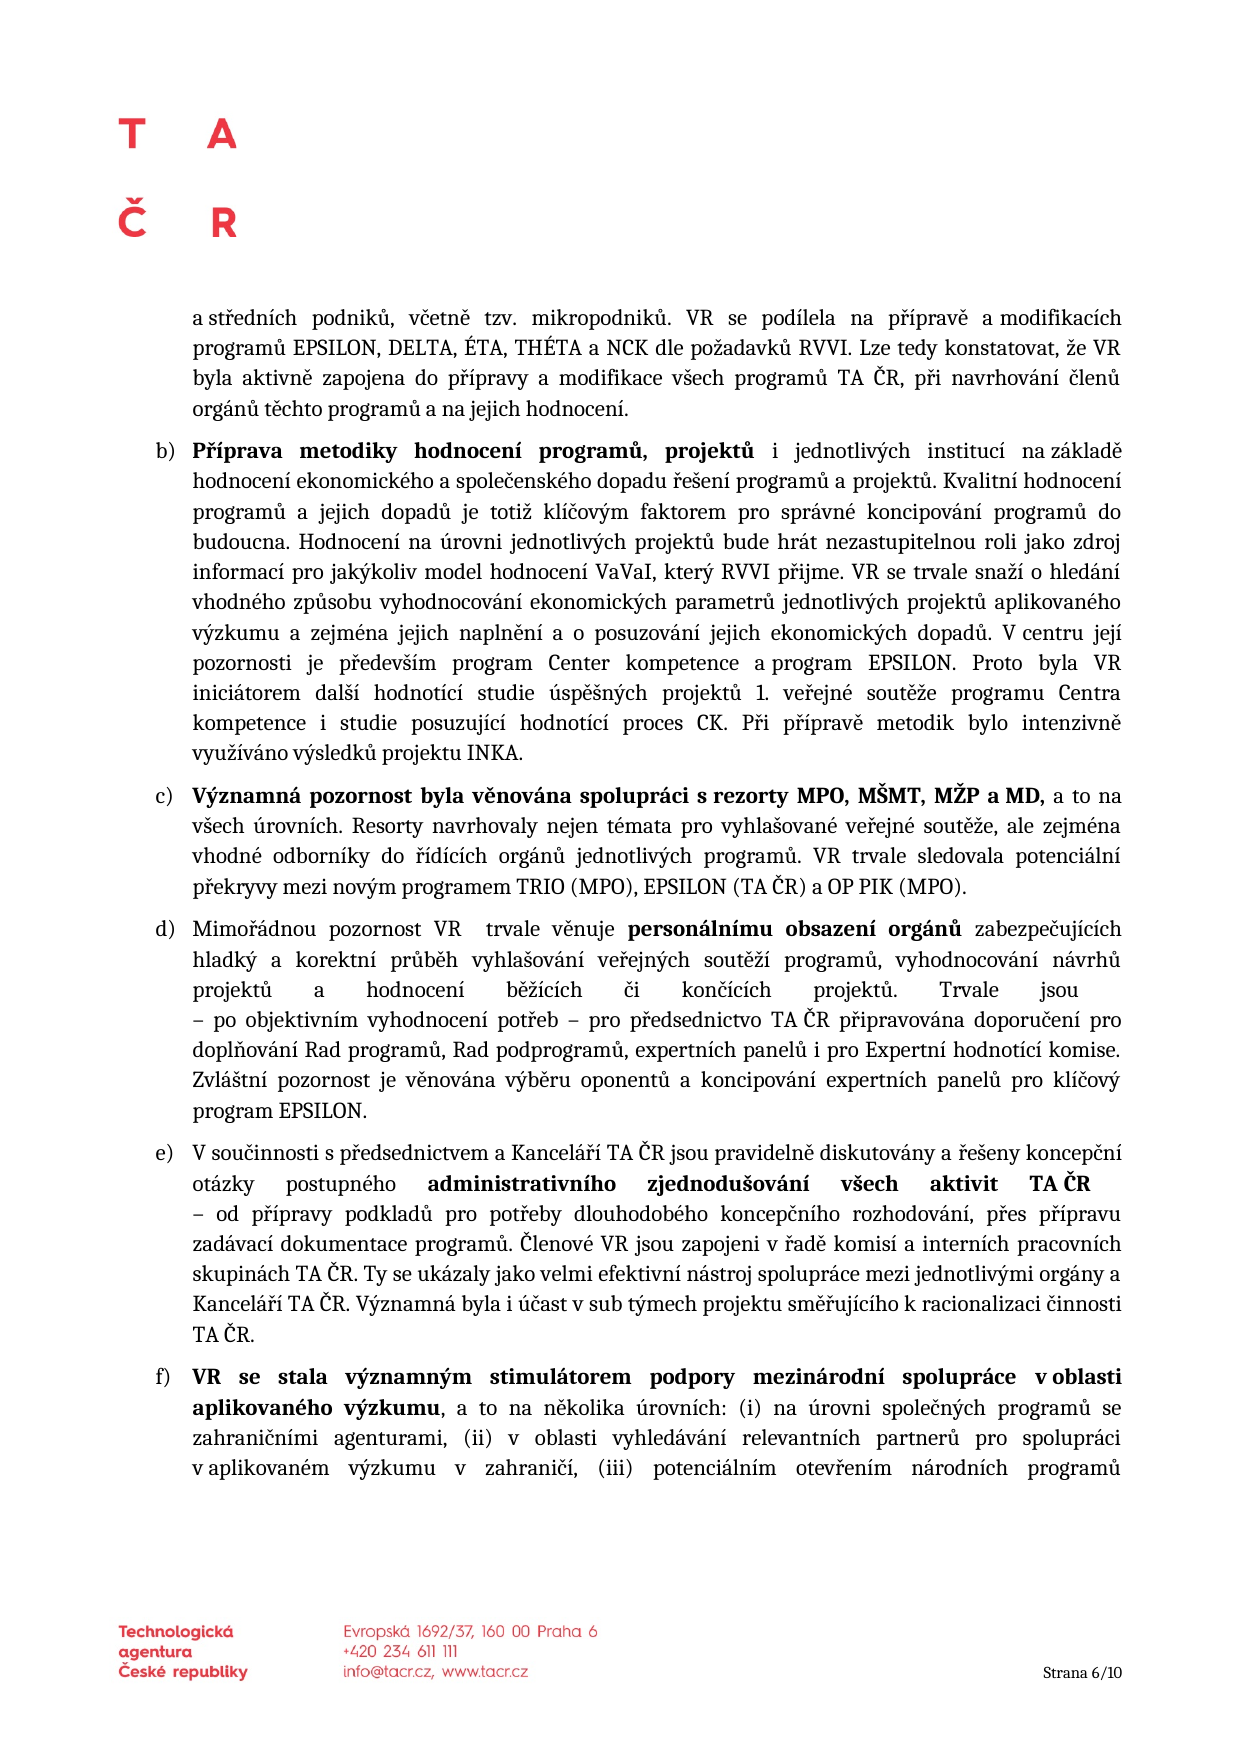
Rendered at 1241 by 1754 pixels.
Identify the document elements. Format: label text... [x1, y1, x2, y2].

picture [0, 1617, 609, 1754]
picture [0, 0, 237, 237]
list V součinnosti s předsednictvem a Kanceláří TA ČR jsou pravidelně diskutovány a řešeny koncepční otázky postupného administrativního zjednodušování všech aktivit TA ČR – od přípravy podkladů pro potřeby dlouhodobého koncepčního rozhodování, přes přípravu zadávací dokumentace programů. Členové VR jsou zapojeni v řadě komisí a interních pracovních skupinách TA ČR. Ty se ukázaly jako velmi efektivní nástroj spolupráce mezi jednotlivými orgány a Kanceláří TA ČR. Významná byla i účast v sub týmech projektu směřujícího k racionalizaci činnosti TA ČR. [155, 1140, 1122, 1348]
list Příprava metodiky hodnocení programů, projektů i jednotlivých institucí na základě hodnocení ekonomického a společenského dopadu řešení programů a projektů. Kvalitní hodnocení programů a jejich dopadů je totiž klíčovým faktorem pro správné koncipování programů do budoucna. Hodnocení na úrovni jednotlivých projektů bude hrát nezastupitelnou roli jako zdroj informací pro jakýkoliv model hodnocení VaVaI, který RVVI přijme. VR se trvale snaží o hledání vhodného způsobu vyhodnocování ekonomických parametrů jednotlivých projektů aplikovaného výzkumu a zejména jejich naplnění a o posuzování jejich ekonomických dopadů. V centru její pozornosti je především program Center kompetence a program EPSILON. Proto byla VR iniciátorem další hodnotící studie úspěšných projektů 1. veřejné soutěže programu Centra kompetence i studie posuzující hodnotící proces CK. Při přípravě metodik bylo intenzivně využíváno výsledků projektu INKA. [155, 438, 1122, 766]
list Významná pozornost byla věnována spolupráci s rezorty MPO, MŠMT, MŽP a MD, a to na všech úrovních. Resorty navrhovaly nejen témata pro vyhlašované veřejné soutěže, ale zejména vhodné odborníky do řídících orgánů jednotlivých programů. VR trvale sledovala potenciální překryvy mezi novým programem TRIO (MPO), EPSILON (TA ČR) a OP PIK (MPO). [155, 783, 1122, 900]
list Mimořádnou pozornost VR trvale věnuje personálnímu obsazení orgánů zabezpečujících hladký a korektní průběh vyhlašování veřejných soutěží programů, vyhodnocování návrhů projektů a hodnocení běžících či končících projektů. Trvale jsou – po objektivním vyhodnocení potřeb – pro předsednictvo TA ČR připravována doporučení pro doplňování Rad programů, Rad podprogramů, expertních panelů i pro Expertní hodnotící komise. Zvláštní pozornost je věnována výběru oponentů a koncipování expertních panelů pro klíčový program EPSILON. [155, 916, 1122, 1124]
